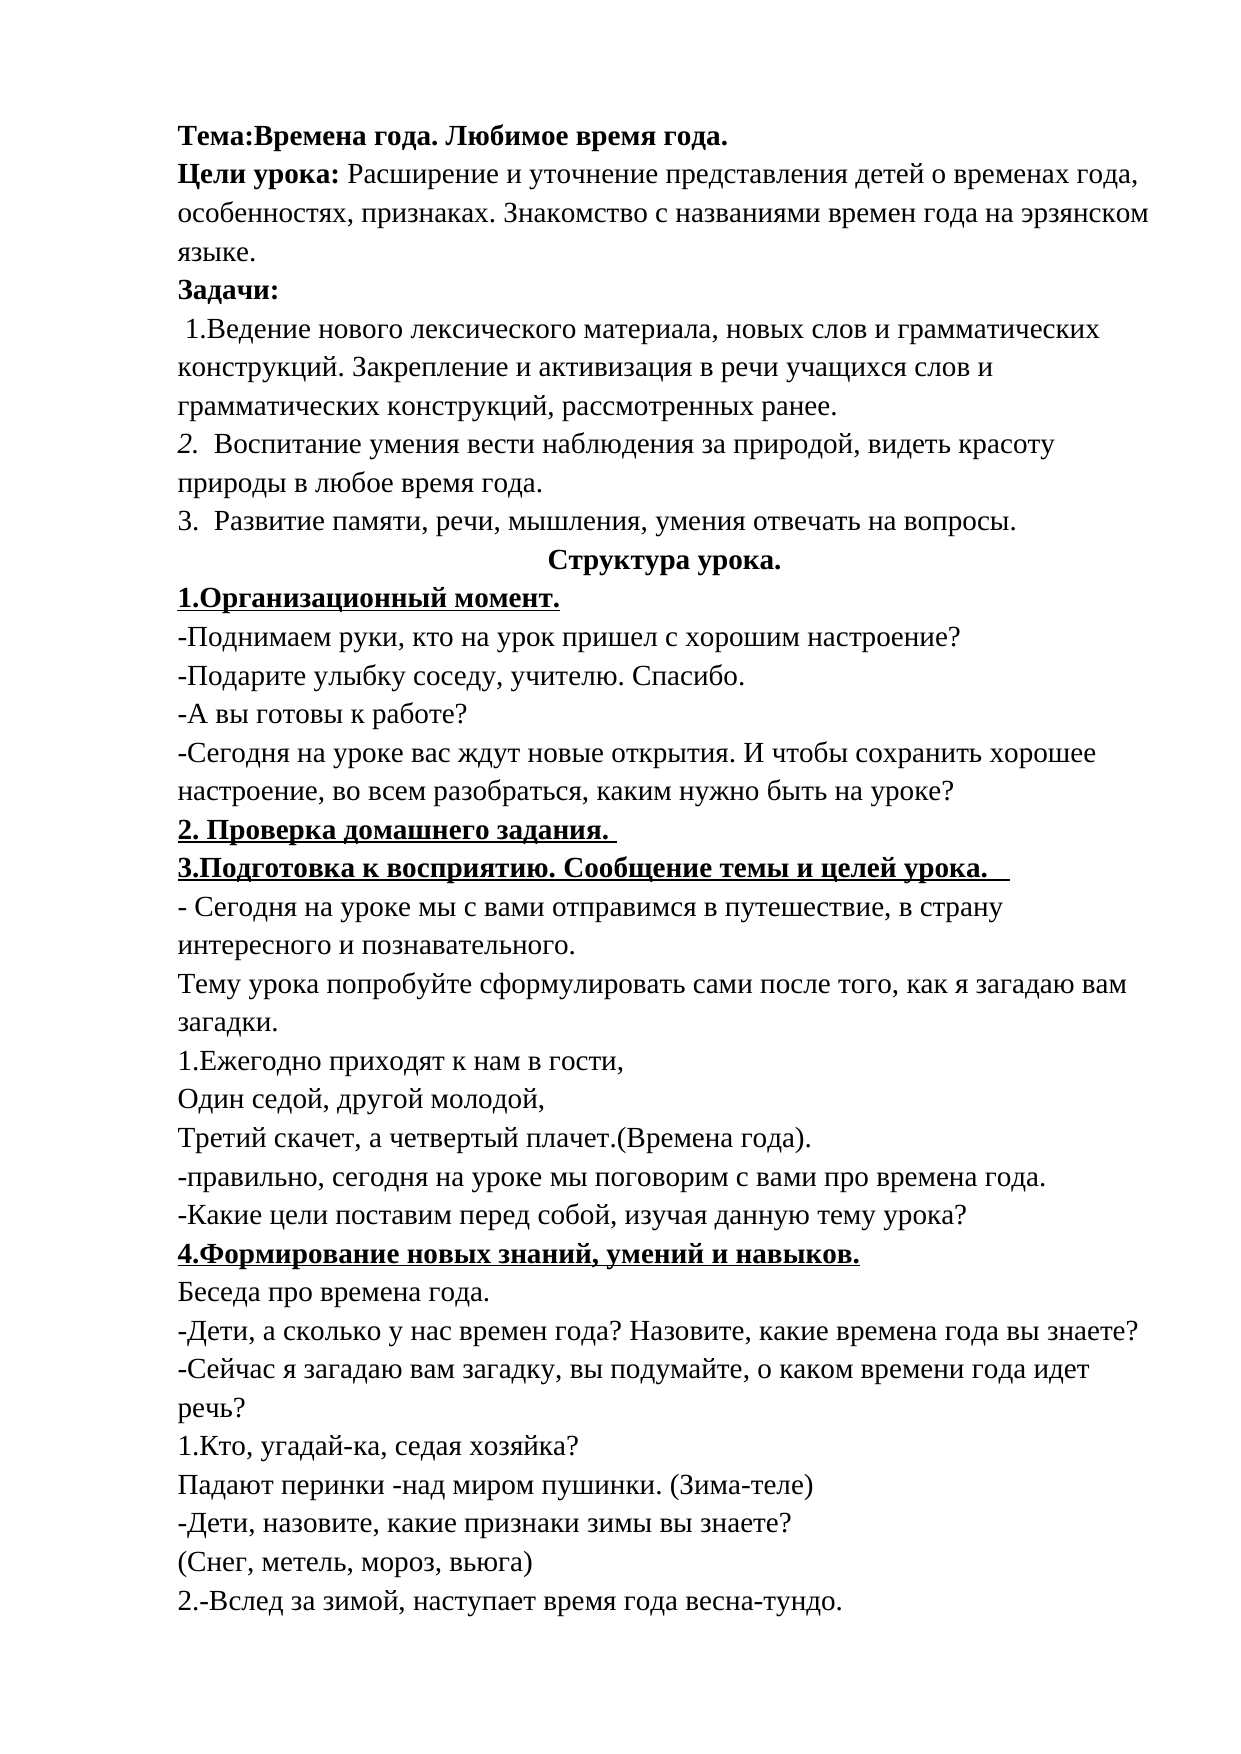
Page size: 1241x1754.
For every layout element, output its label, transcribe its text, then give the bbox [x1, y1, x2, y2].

text -А вы готовы к работе? [177, 696, 1152, 730]
text -Подарите улыбку соседу, учителю. Спасибо. [177, 658, 1152, 691]
text 1.Кто, угадай-ка, седая хозяйка? [177, 1428, 1152, 1462]
text 1.Ежегодно приходят к нам в гости, [177, 1043, 1152, 1077]
text -Поднимаем руки, кто на урок пришел с хорошим настроение? [177, 619, 1152, 653]
text Задачи: [177, 272, 1152, 306]
text -Дети, назовите, какие признаки зимы вы знаете? [177, 1506, 1152, 1539]
text Беседа про времена года. [177, 1274, 1152, 1308]
text 1.Организационный момент. [177, 581, 1152, 614]
text -Дети, а сколько у нас времен года? Назовите, какие времена года вы знаете? [177, 1313, 1152, 1346]
text Тема:Времена года. Любимое время года. [177, 118, 1152, 152]
text Один седой, другой молодой, [177, 1082, 1152, 1115]
text 2. Проверка домашнего задания. [177, 812, 1152, 845]
text -правильно, сегодня на уроке мы поговорим с вами про времена года. [177, 1159, 1152, 1192]
text -Сейчас я загадаю вам загадку, вы подумайте, о каком времени года идет речь? [177, 1351, 1152, 1423]
text (Снег, метель, мороз, вьюга) [177, 1544, 1152, 1578]
text Структура урока. [177, 542, 1152, 576]
text - Сегодня на уроке мы с вами отправимся в путешествие, в страну интересного и познавательного. [177, 889, 1152, 961]
text 1.Ведение нового лексического материала, новых слов и грамматических конструкций. Закрепление и активизация в речи учащихся слов и грамматических конструкций, рассмотренных ранее. [177, 311, 1152, 421]
text Тему урока попробуйте сформулировать сами после того, как я загадаю вам загадки. [177, 966, 1152, 1038]
text Цели урока: Расширение и уточнение представления детей о временах года, особенностях, признаках. Знакомство с названиями времен года на эрзянском языке. [177, 157, 1152, 267]
text -Какие цели поставим перед собой, изучая данную тему урока? [177, 1197, 1152, 1231]
text 2. Воспитание умения вести наблюдения за природой, видеть красоту природы в любое время года. [177, 426, 1152, 498]
text 2.-Вслед за зимой, наступает время года весна-тундо. [177, 1583, 1152, 1616]
text 4.Формирование новых знаний, умений и навыков. [177, 1236, 1152, 1269]
text 3.Подготовка к восприятию. Сообщение темы и целей урока. [177, 850, 1152, 884]
text Третий скачет, а четвертый плачет.(Времена года). [177, 1120, 1152, 1154]
text -Сегодня на уроке вас ждут новые открытия. И чтобы сохранить хорошее настроение, во всем разобраться, каким нужно быть на уроке? [177, 735, 1152, 807]
text Падают перинки -над миром пушинки. (Зима-теле) [177, 1467, 1152, 1501]
text 3. Развитие памяти, речи, мышления, умения отвечать на вопросы. [177, 503, 1152, 537]
